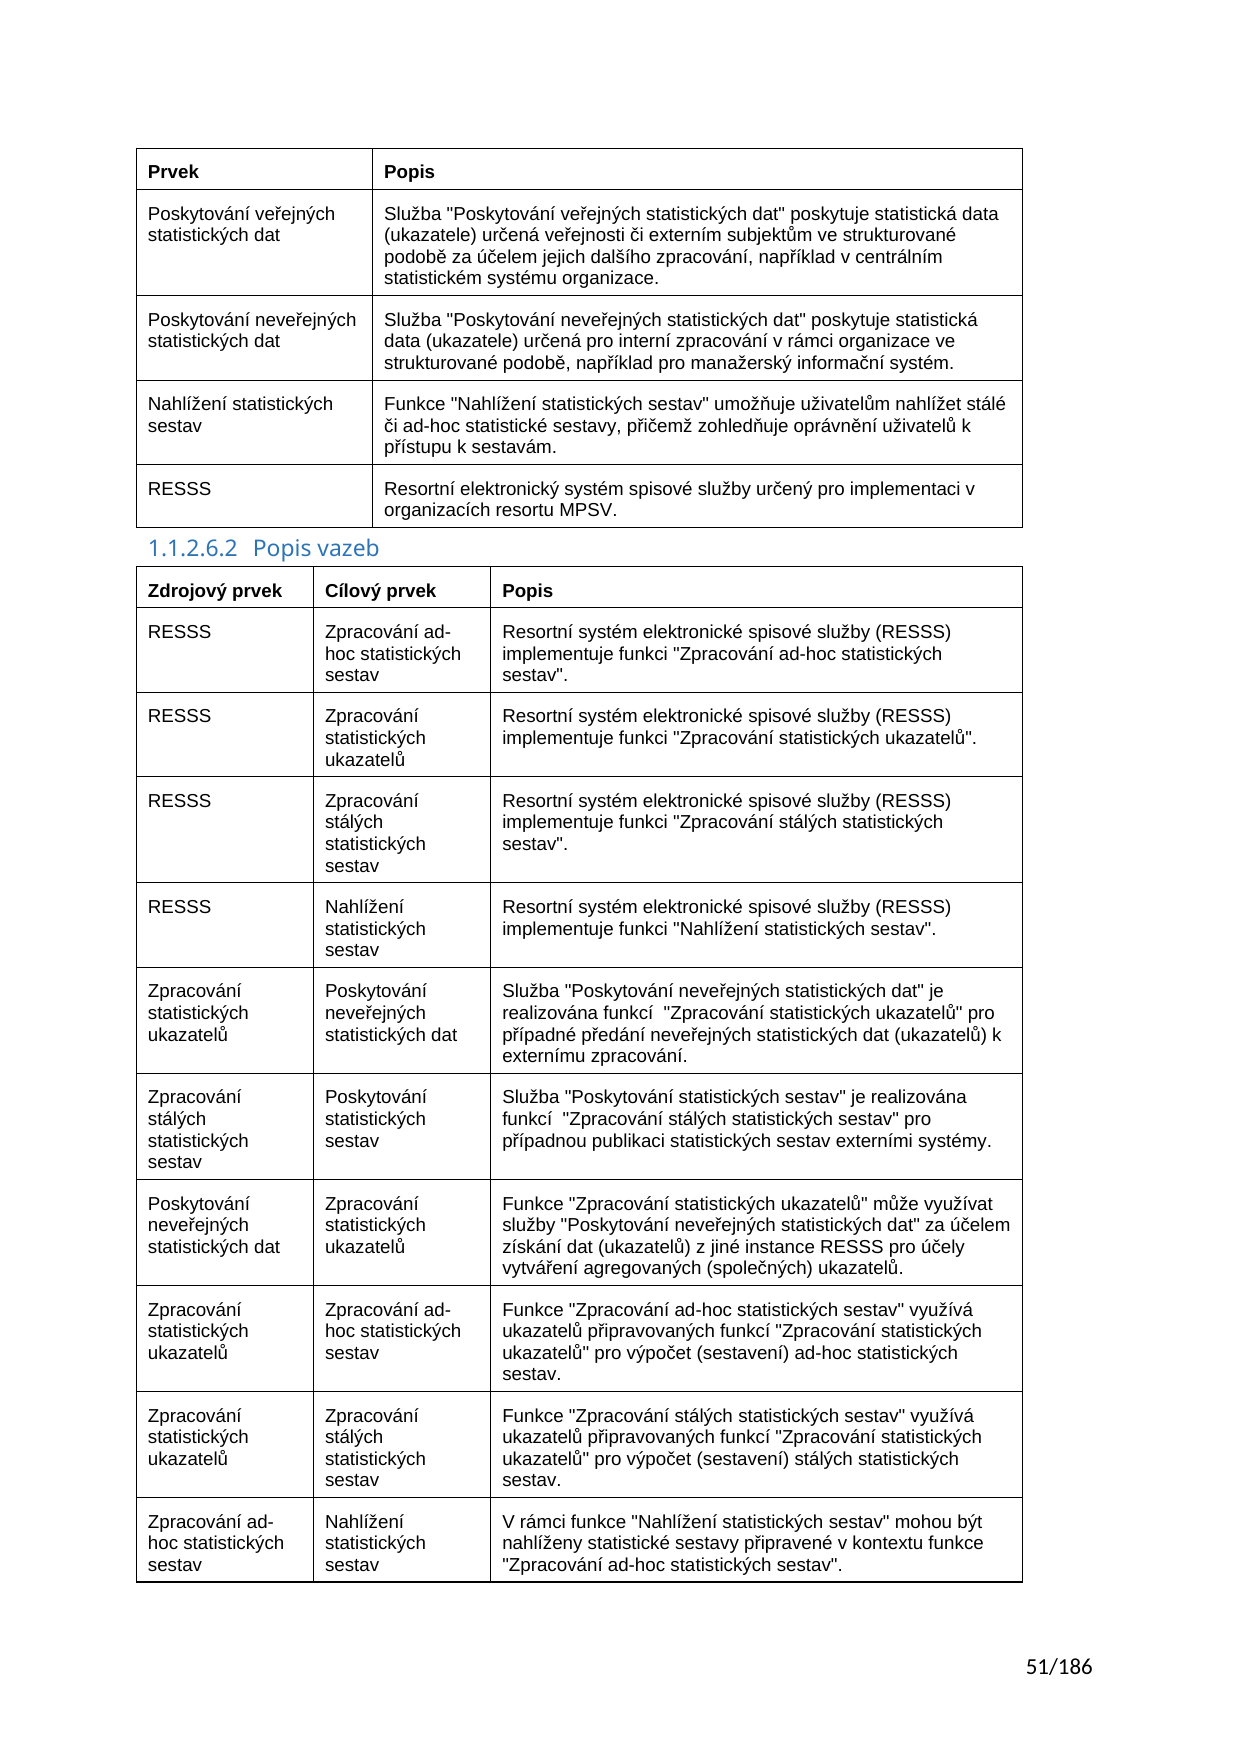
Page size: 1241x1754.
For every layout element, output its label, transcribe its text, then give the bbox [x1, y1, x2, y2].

table_cell RESSS [137, 693, 313, 776]
table_cell Nahlížení statistických sestav [137, 381, 372, 464]
table_cell Zpracování ad-hoc statistických sestav [314, 1286, 490, 1391]
table_header Zdrojový prvek [137, 567, 313, 607]
table_cell Poskytování neveřejných statistických dat [314, 968, 490, 1073]
table_cell Služba "Poskytování neveřejných statistických dat" poskytuje statistická data (ukazatele) určená pro interní zpracování v rámci organizace ve strukturované podobě, například pro manažerský informační systém. [373, 296, 1022, 379]
table_cell Poskytování statistických sestav [314, 1074, 490, 1179]
table_cell Zpracování stálých statistických sestav [314, 777, 490, 882]
table_cell Služba "Poskytování statistických sestav" je realizována funkcí "Zpracování stálých statistických sestav" pro případnou publikaci statistických sestav externími systémy. [491, 1074, 1022, 1179]
table_cell Zpracování stálých statistických sestav [314, 1392, 490, 1497]
table_cell Služba "Poskytování veřejných statistických dat" poskytuje statistická data (ukazatele) určená veřejnosti či externím subjektům ve strukturované podobě za účelem jejich dalšího zpracování, například v centrálním statistickém systému organizace. [373, 190, 1022, 295]
table_cell Funkce "Zpracování ad-hoc statistických sestav" využívá ukazatelů připravovaných funkcí "Zpracování statistických ukazatelů" pro výpočet (sestavení) ad-hoc statistických sestav. [491, 1286, 1022, 1391]
table_header Popis [491, 567, 1022, 607]
table_cell RESSS [137, 465, 372, 527]
table_cell Zpracování stálých statistických sestav [137, 1074, 313, 1179]
table_cell Funkce "Nahlížení statistických sestav" umožňuje uživatelům nahlížet stálé či ad-hoc statistické sestavy, přičemž zohledňuje oprávnění uživatelů k přístupu k sestavám. [373, 381, 1022, 464]
table_cell RESSS [137, 883, 313, 967]
table_cell Poskytování neveřejných statistických dat [137, 296, 372, 379]
table_cell Resortní systém elektronické spisové služby (RESSS) implementuje funkci "Zpracování stálých statistických sestav". [491, 777, 1022, 882]
table_cell RESSS [137, 777, 313, 882]
table_cell Zpracování ad-hoc statistických sestav [314, 608, 490, 692]
table_cell Funkce "Zpracování statistických ukazatelů" může využívat služby "Poskytování neveřejných statistických dat" za účelem získání dat (ukazatelů) z jiné instance RESSS pro účely vytváření agregovaných (společných) ukazatelů. [491, 1180, 1022, 1285]
table_cell Zpracování statistických ukazatelů [137, 1286, 313, 1391]
table_cell Služba "Poskytování neveřejných statistických dat" je realizována funkcí "Zpracování statistických ukazatelů" pro případné předání neveřejných statistických dat (ukazatelů) k externímu zpracování. [491, 968, 1022, 1073]
table_cell Resortní elektronický systém spisové služby určený pro implementaci v organizacích resortu MPSV. [373, 465, 1022, 527]
table_cell Resortní systém elektronické spisové služby (RESSS) implementuje funkci "Zpracování ad-hoc statistických sestav". [491, 608, 1022, 692]
table_cell Zpracování statistických ukazatelů [137, 1392, 313, 1497]
table_cell Zpracování statistických ukazatelů [137, 968, 313, 1073]
table_cell Poskytování neveřejných statistických dat [137, 1180, 313, 1285]
table_header Cílový prvek [314, 567, 490, 607]
table_cell Nahlížení statistických sestav [314, 1498, 490, 1581]
table_cell Resortní systém elektronické spisové služby (RESSS) implementuje funkci "Zpracování statistických ukazatelů". [491, 693, 1022, 776]
table_cell Poskytování veřejných statistických dat [137, 190, 372, 295]
table_cell Zpracování statistických ukazatelů [314, 1180, 490, 1285]
table_cell Zpracování ad-hoc statistických sestav [137, 1498, 313, 1581]
subtitle Popis vazeb [148, 532, 1093, 563]
table_header Prvek [137, 149, 372, 189]
table_cell V rámci funkce "Nahlížení statistických sestav" mohou být nahlíženy statistické sestavy připravené v kontextu funkce "Zpracování ad-hoc statistických sestav". [491, 1498, 1022, 1581]
table_cell Zpracování statistických ukazatelů [314, 693, 490, 776]
table_cell Nahlížení statistických sestav [314, 883, 490, 967]
table_header Popis [373, 149, 1022, 189]
table_cell RESSS [137, 608, 313, 692]
table_cell Funkce "Zpracování stálých statistických sestav" využívá ukazatelů připravovaných funkcí "Zpracování statistických ukazatelů" pro výpočet (sestavení) stálých statistických sestav. [491, 1392, 1022, 1497]
table_cell Resortní systém elektronické spisové služby (RESSS) implementuje funkci "Nahlížení statistických sestav". [491, 883, 1022, 967]
